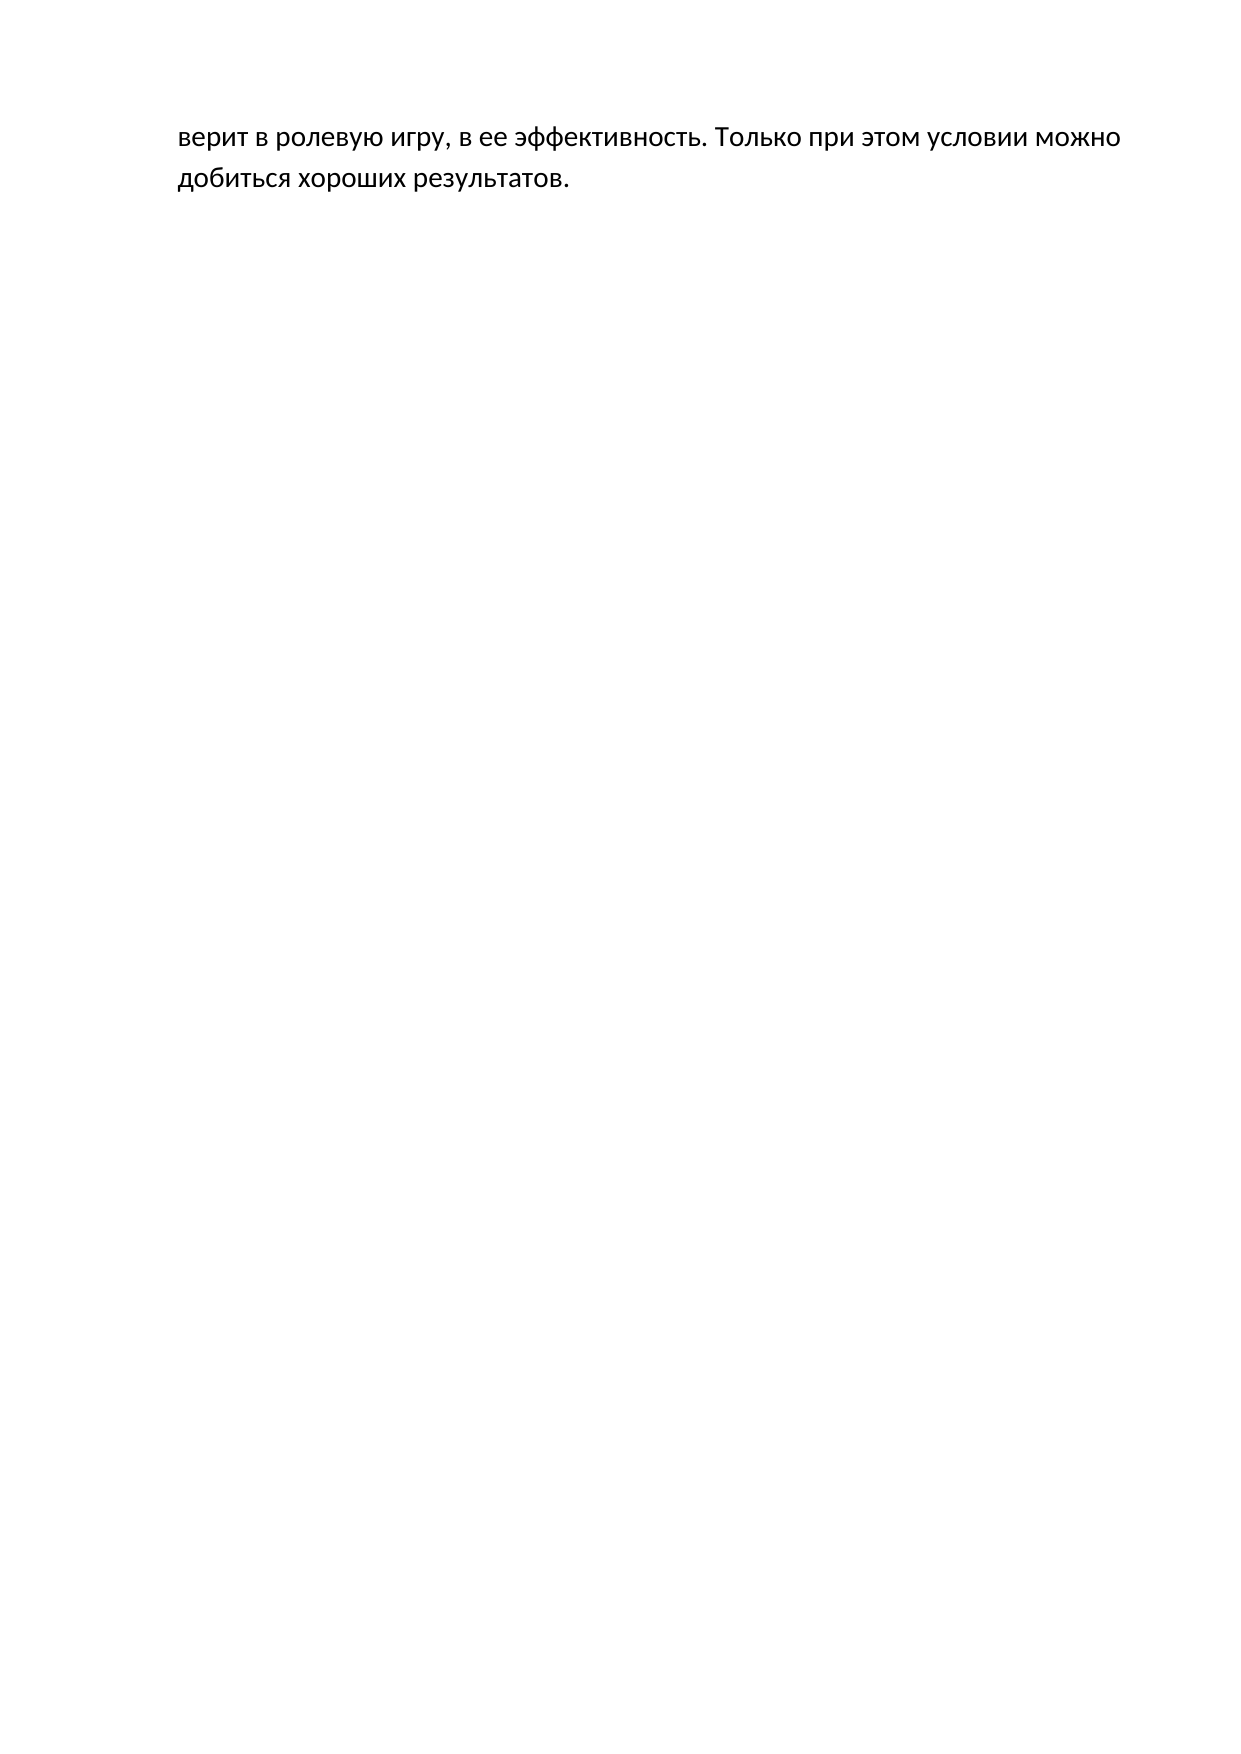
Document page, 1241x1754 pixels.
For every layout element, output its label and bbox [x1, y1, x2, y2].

text [177, 118, 1152, 195]
